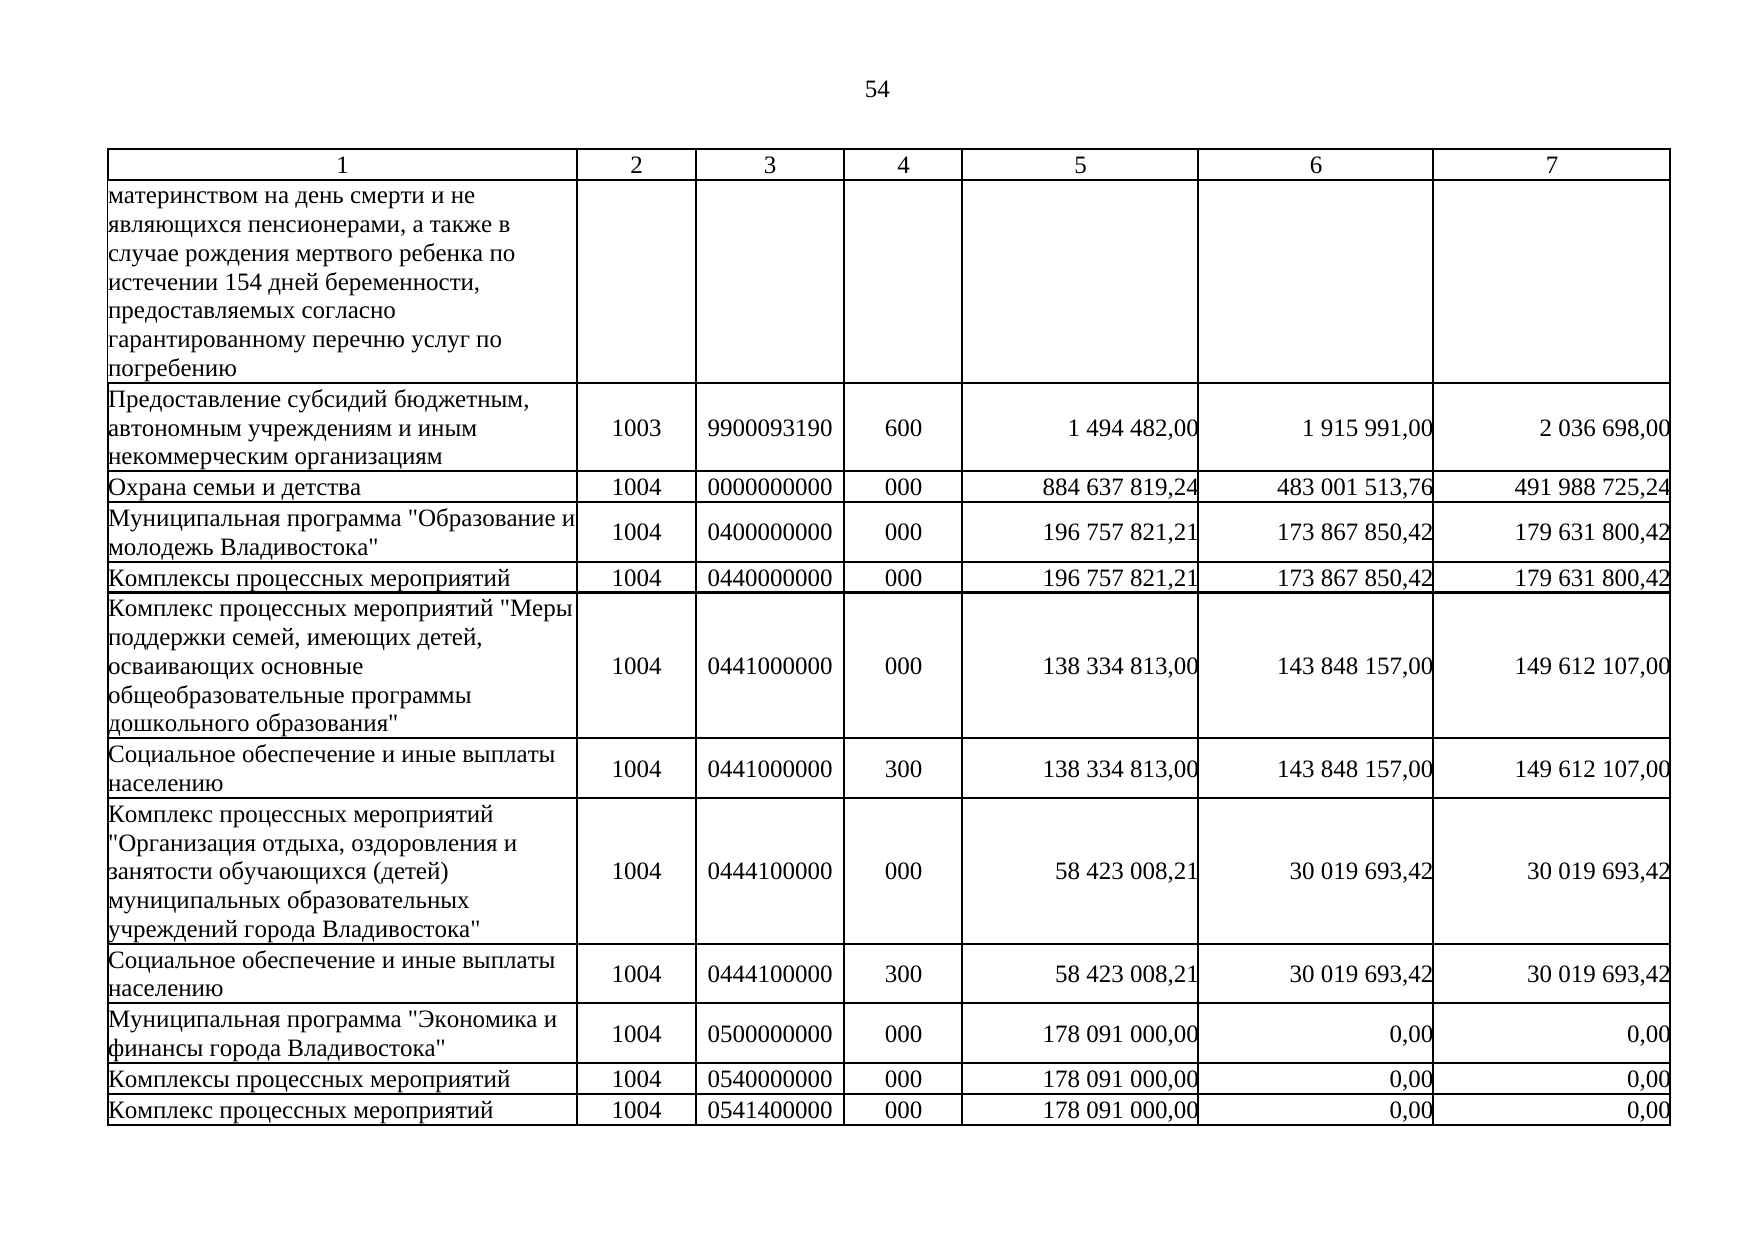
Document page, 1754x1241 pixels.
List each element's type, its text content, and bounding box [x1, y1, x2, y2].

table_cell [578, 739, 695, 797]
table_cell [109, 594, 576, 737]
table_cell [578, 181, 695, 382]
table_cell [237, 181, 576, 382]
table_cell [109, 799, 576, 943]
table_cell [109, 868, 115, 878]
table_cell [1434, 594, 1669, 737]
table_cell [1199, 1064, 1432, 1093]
table_header 7 [1434, 150, 1669, 178]
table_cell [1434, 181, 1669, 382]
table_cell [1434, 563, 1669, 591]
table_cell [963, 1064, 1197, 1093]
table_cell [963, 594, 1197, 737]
table_header 6 [1199, 150, 1432, 178]
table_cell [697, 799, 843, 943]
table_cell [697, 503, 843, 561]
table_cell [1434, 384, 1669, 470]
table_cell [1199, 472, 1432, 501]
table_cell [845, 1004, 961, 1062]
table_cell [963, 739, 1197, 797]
table_header 1 [109, 150, 576, 178]
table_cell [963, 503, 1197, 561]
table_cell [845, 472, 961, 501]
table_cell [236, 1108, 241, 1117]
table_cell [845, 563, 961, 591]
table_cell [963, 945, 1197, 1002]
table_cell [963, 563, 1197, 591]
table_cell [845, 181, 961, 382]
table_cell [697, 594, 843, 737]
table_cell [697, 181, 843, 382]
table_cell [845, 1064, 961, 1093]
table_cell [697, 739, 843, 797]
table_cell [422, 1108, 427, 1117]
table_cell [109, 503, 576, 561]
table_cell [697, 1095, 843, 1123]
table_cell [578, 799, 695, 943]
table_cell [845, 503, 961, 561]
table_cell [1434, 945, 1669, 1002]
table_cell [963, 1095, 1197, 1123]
table_header 2 [578, 150, 695, 178]
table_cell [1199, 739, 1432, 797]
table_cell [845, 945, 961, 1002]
table_header 4 [845, 150, 961, 178]
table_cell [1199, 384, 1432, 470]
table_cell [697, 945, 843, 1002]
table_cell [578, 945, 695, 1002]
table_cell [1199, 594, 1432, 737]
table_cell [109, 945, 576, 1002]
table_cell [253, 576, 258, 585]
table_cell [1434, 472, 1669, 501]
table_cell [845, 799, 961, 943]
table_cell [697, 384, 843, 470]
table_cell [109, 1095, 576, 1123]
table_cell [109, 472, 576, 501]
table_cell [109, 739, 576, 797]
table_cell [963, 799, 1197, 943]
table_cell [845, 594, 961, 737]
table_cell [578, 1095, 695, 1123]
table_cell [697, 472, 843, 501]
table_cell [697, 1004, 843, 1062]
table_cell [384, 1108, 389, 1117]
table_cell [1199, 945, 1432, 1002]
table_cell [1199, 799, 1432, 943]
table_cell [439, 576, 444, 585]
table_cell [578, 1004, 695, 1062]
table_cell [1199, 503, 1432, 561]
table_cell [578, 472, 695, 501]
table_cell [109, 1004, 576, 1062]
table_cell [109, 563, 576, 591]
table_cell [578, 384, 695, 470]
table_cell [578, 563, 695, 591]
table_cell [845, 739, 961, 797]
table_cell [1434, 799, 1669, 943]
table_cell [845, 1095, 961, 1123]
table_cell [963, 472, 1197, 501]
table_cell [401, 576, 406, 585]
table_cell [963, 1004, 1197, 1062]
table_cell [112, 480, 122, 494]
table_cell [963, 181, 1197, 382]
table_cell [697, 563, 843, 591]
table_header 3 [697, 150, 843, 178]
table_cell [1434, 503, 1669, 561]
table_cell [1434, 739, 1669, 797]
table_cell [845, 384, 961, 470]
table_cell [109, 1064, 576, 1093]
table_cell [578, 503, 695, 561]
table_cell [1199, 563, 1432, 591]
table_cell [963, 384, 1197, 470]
table_header 5 [963, 150, 1197, 178]
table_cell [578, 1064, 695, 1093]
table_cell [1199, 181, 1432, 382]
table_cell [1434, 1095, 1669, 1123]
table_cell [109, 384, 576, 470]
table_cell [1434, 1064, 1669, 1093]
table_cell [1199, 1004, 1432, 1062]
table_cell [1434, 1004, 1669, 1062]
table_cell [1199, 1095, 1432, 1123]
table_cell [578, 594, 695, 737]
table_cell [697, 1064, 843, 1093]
